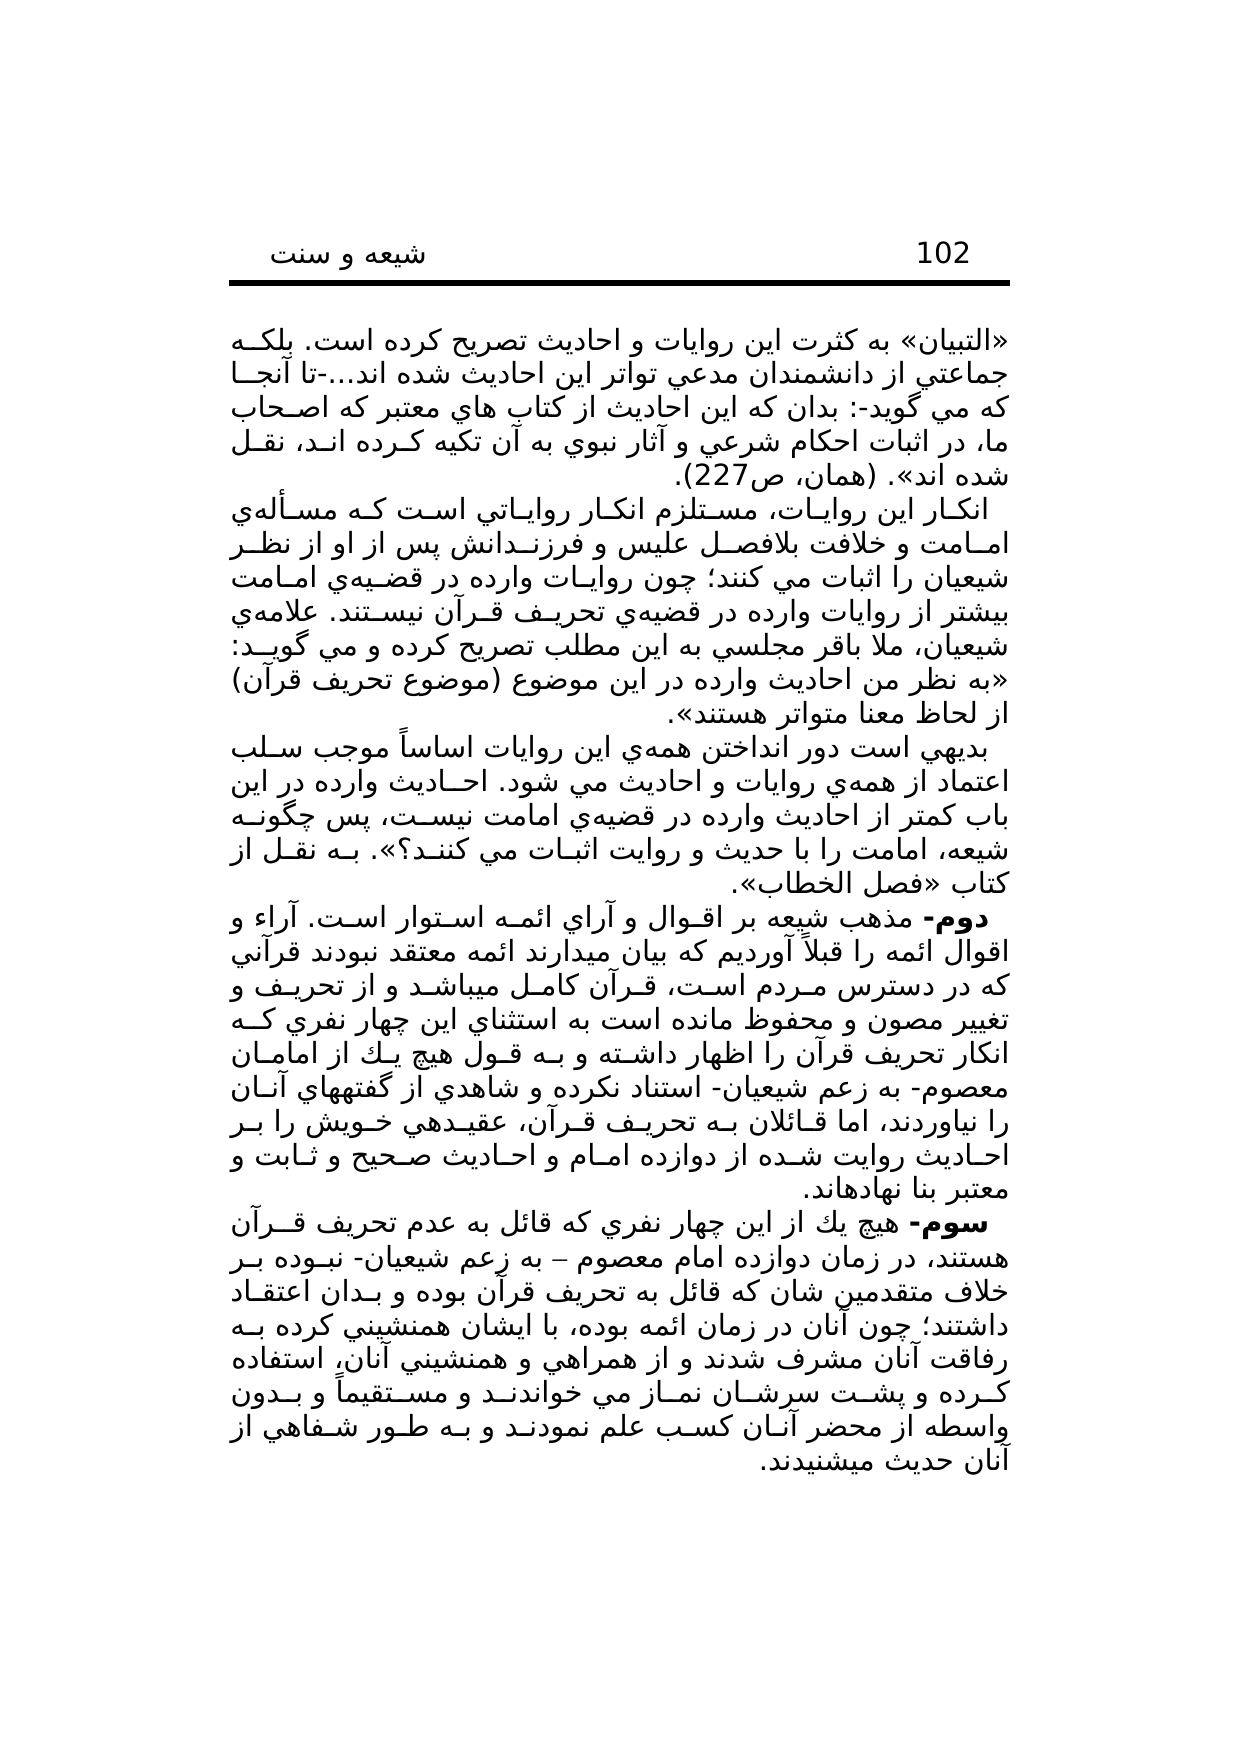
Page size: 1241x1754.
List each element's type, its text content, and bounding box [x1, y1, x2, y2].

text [230, 323, 1010, 493]
text سوم- هيچ يك از اين چهار نفري كه قائل به عدم تحريف قرآن هستند، در زمان دوازده امام معصوم – به زعم شيعيان- نبوده بر خلاف متقدمين شان كه قائل به تحريف قرآن بوده و بدان اعتقاد داشتند؛ چون آنان در زمان ائمه بوده، با ايشان همنشيني كرده به رفاقت آنان مشرف شدند و از همراهي و همنشيني آنان، استفاده كرده و پشت سرشان نماز مي خواندند و مستقيماً و بدون واسطه از محضر آنان كسب علم نمودند و به طور شفاهي از آنان حديث مي‎شنيدند. [230, 1206, 1010, 1478]
text انكار اين روايات، مستلزم انكار رواياتي است كه مسأله‌ي امامت و خلافت بلافصل عليس و فرزندانش پس از او از نظر شيعيان را اثبات مي كنند؛ چون روايات وارده در قضيه‌ي امامت بيشتر از روايات وارده در قضيه‌ي تحريف قرآن نيستند. علامه‌ي شيعيان، ملا باقر مجلسي به اين مطلب تصريح كرده و مي گويد: «به نظر من احاديث وارده در اين موضوع (موضوع تحريف قرآن) از لحاظ معنا متواتر هستند». [230, 493, 1010, 730]
text بديهي است دور انداختن همه‌ي اين روايات اساساً موجب سلب اعتماد از همه‌ي روايات و احاديث مي شود. احاديث وارده در اين باب كمتر از احاديث وارده در قضيه‌ي امامت نيست، پس چگونه شيعه، امامت را با حديث و روايت اثبات مي كنند؟». به نقل از كتاب «فصل الخطاب». [230, 730, 1010, 900]
text دوم- مذهب شيعه بر اقوال و آراي ائمه استوار است. آراء و اقوال ائمه را قبلاً آورديم كه بيان مي‎دارند ائمه معتقد نبودند قرآني كه در دسترس مردم است، قرآن كامل مي‎باشد و از تحريف و تغيير مصون و محفوظ مانده است به استثناي اين چهار نفري كه انكار تحريف قرآن را اظهار داشته و به قول هيچ يك از امامان معصوم- به زعم شيعيان- استناد نكرده و شاهدي از گفته‎هاي آنان را نياوردند، اما قائلان به تحريف قرآن، عقيده‎ي خويش را بر احاديث روايت شده از دوازده امام و احاديث صحيح و ثابت و معتبر بنا نهاده‎اند. [230, 900, 1010, 1206]
